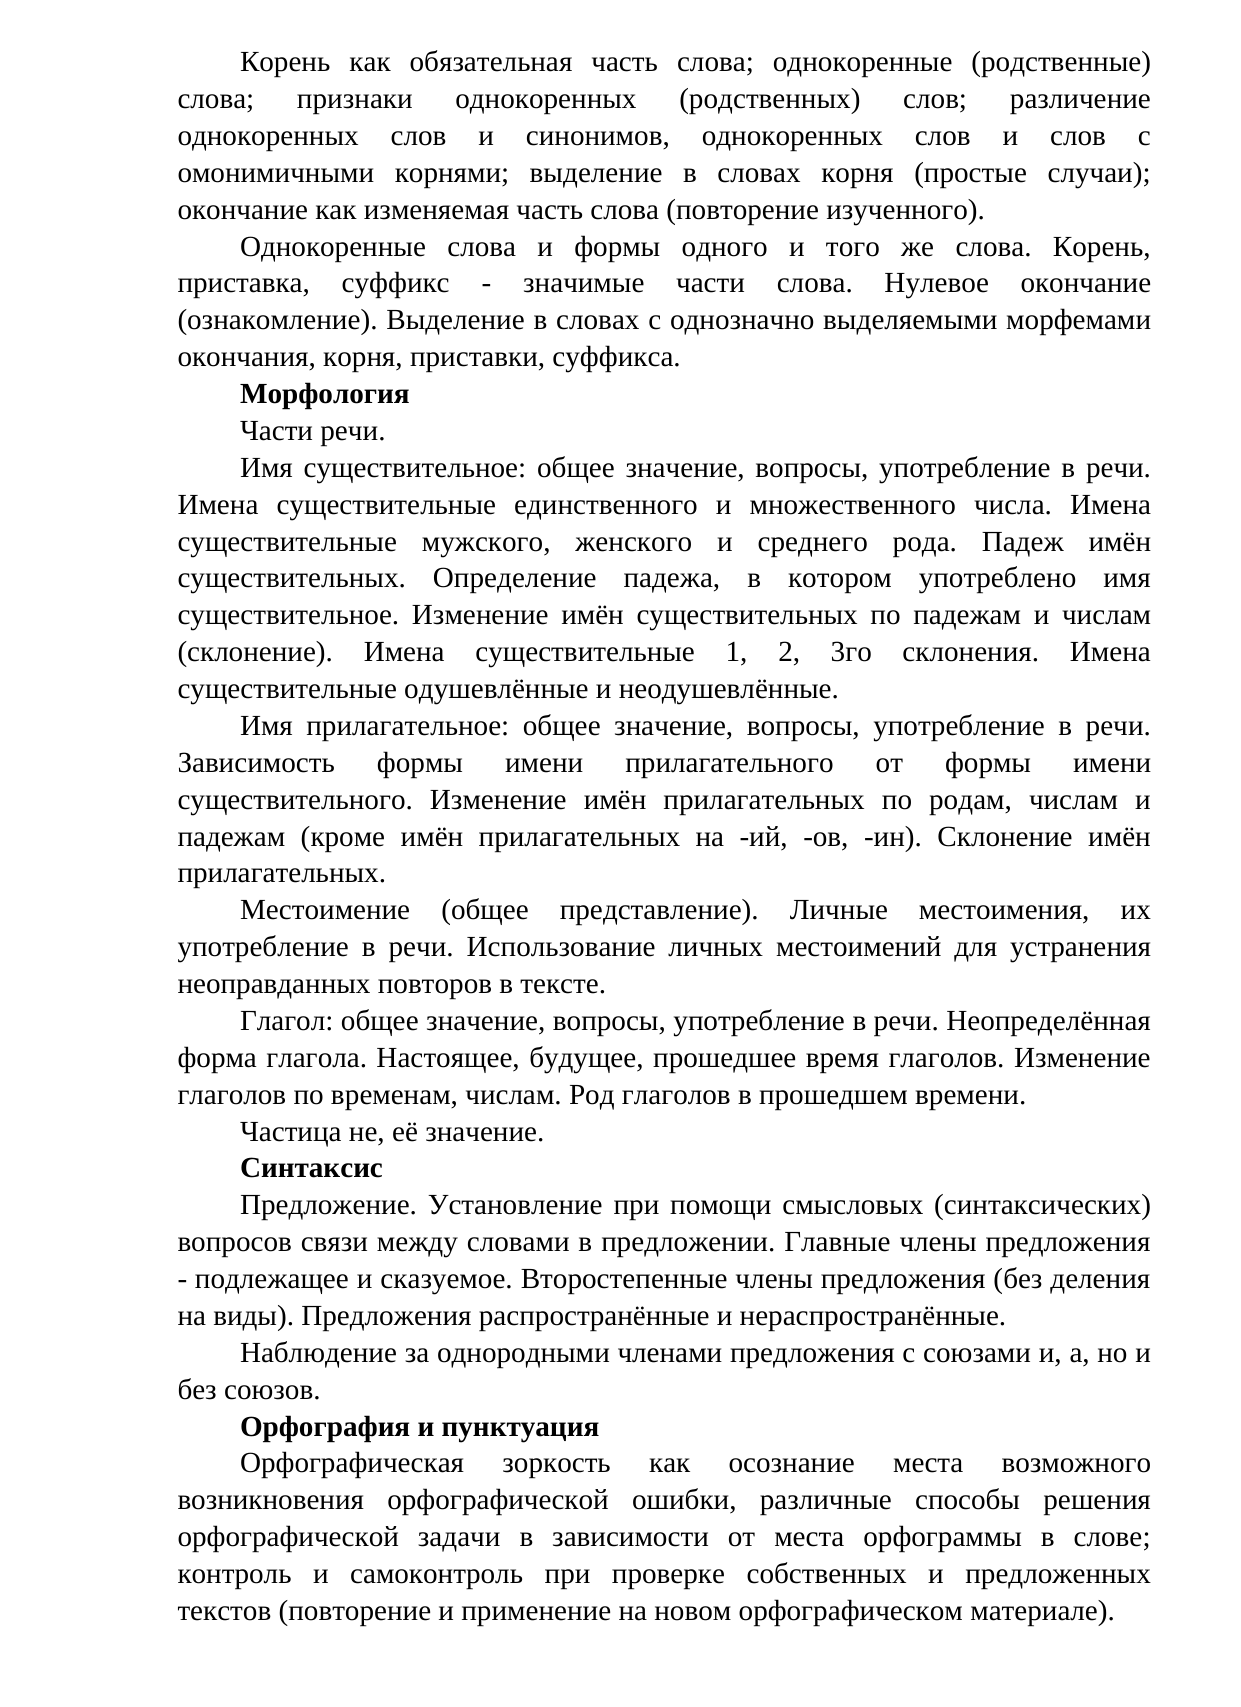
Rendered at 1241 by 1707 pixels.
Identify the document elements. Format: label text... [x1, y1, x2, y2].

text Имя существительное: общее значение, вопросы, употребление в речи. Имена существительные единственного и множественного числа. Имена существительные мужского, женского и среднего рода. Падеж имён существительных. Определение падежа, в котором употреблено имя существительное. Изменение имён существительных по падежам и числам (склонение). Имена существительные 1, 2, 3го склонения. Имена существительные одушевлённые и неодушевлённые. [177, 450, 1152, 705]
text Наблюдение за однородными членами предложения с союзами и, а, но и без союзов. [177, 1335, 1152, 1405]
text Корень как обязательная часть слова; однокоренные (родственные) слова; признаки однокоренных (родственных) слов; различение однокоренных слов и синонимов, однокоренных слов и слов с омонимичными корнями; выделение в словах корня (простые случаи); окончание как изменяемая часть слова (повторение изученного). [177, 44, 1152, 225]
text Однокоренные слова и формы одного и того же слова. Корень, приставка, суффикс ‑ значимые части слова. Нулевое окончание (ознакомление). Выделение в словах с однозначно выделяемыми морфемами окончания, корня, приставки, суффикса. [177, 229, 1152, 373]
text Части речи. [177, 413, 1152, 447]
text Местоимение (общее представление). Личные местоимения, их употребление в речи. Использование личных местоимений для устранения неоправданных повторов в тексте. [177, 892, 1152, 1000]
text Имя прилагательное: общее значение, вопросы, употребление в речи. Зависимость формы имени прилагательного от формы имени существительного. Изменение имён прилагательных по родам, числам и падежам (кроме имён прилагательных на -ий, -ов, -ин). Склонение имён прилагательных. [177, 708, 1152, 889]
text Морфология [177, 376, 1152, 410]
text Синтаксис [177, 1151, 1152, 1184]
text Орфографическая зоркость как осознание места возможного возникновения орфографической ошибки, различные способы решения орфографической задачи в зависимости от места орфограммы в слове; контроль и самоконтроль при проверке собственных и предложенных текстов (повторение и применение на новом орфографическом материале). [177, 1446, 1152, 1627]
text Орфография и пунктуация [177, 1409, 1152, 1442]
text Глагол: общее значение, вопросы, употребление в речи. Неопределённая форма глагола. Настоящее, будущее, прошедшее время глаголов. Изменение глаголов по временам, числам. Род глаголов в прошедшем времени. [177, 1003, 1152, 1110]
text Частица не, её значение. [177, 1114, 1152, 1147]
text Предложение. Установление при помощи смысловых (синтаксических) вопросов связи между словами в предложении. Главные члены предложения ‑ подлежащее и сказуемое. Второстепенные члены предложения (без деления на виды). Предложения распространённые и нераспространённые. [177, 1187, 1152, 1332]
